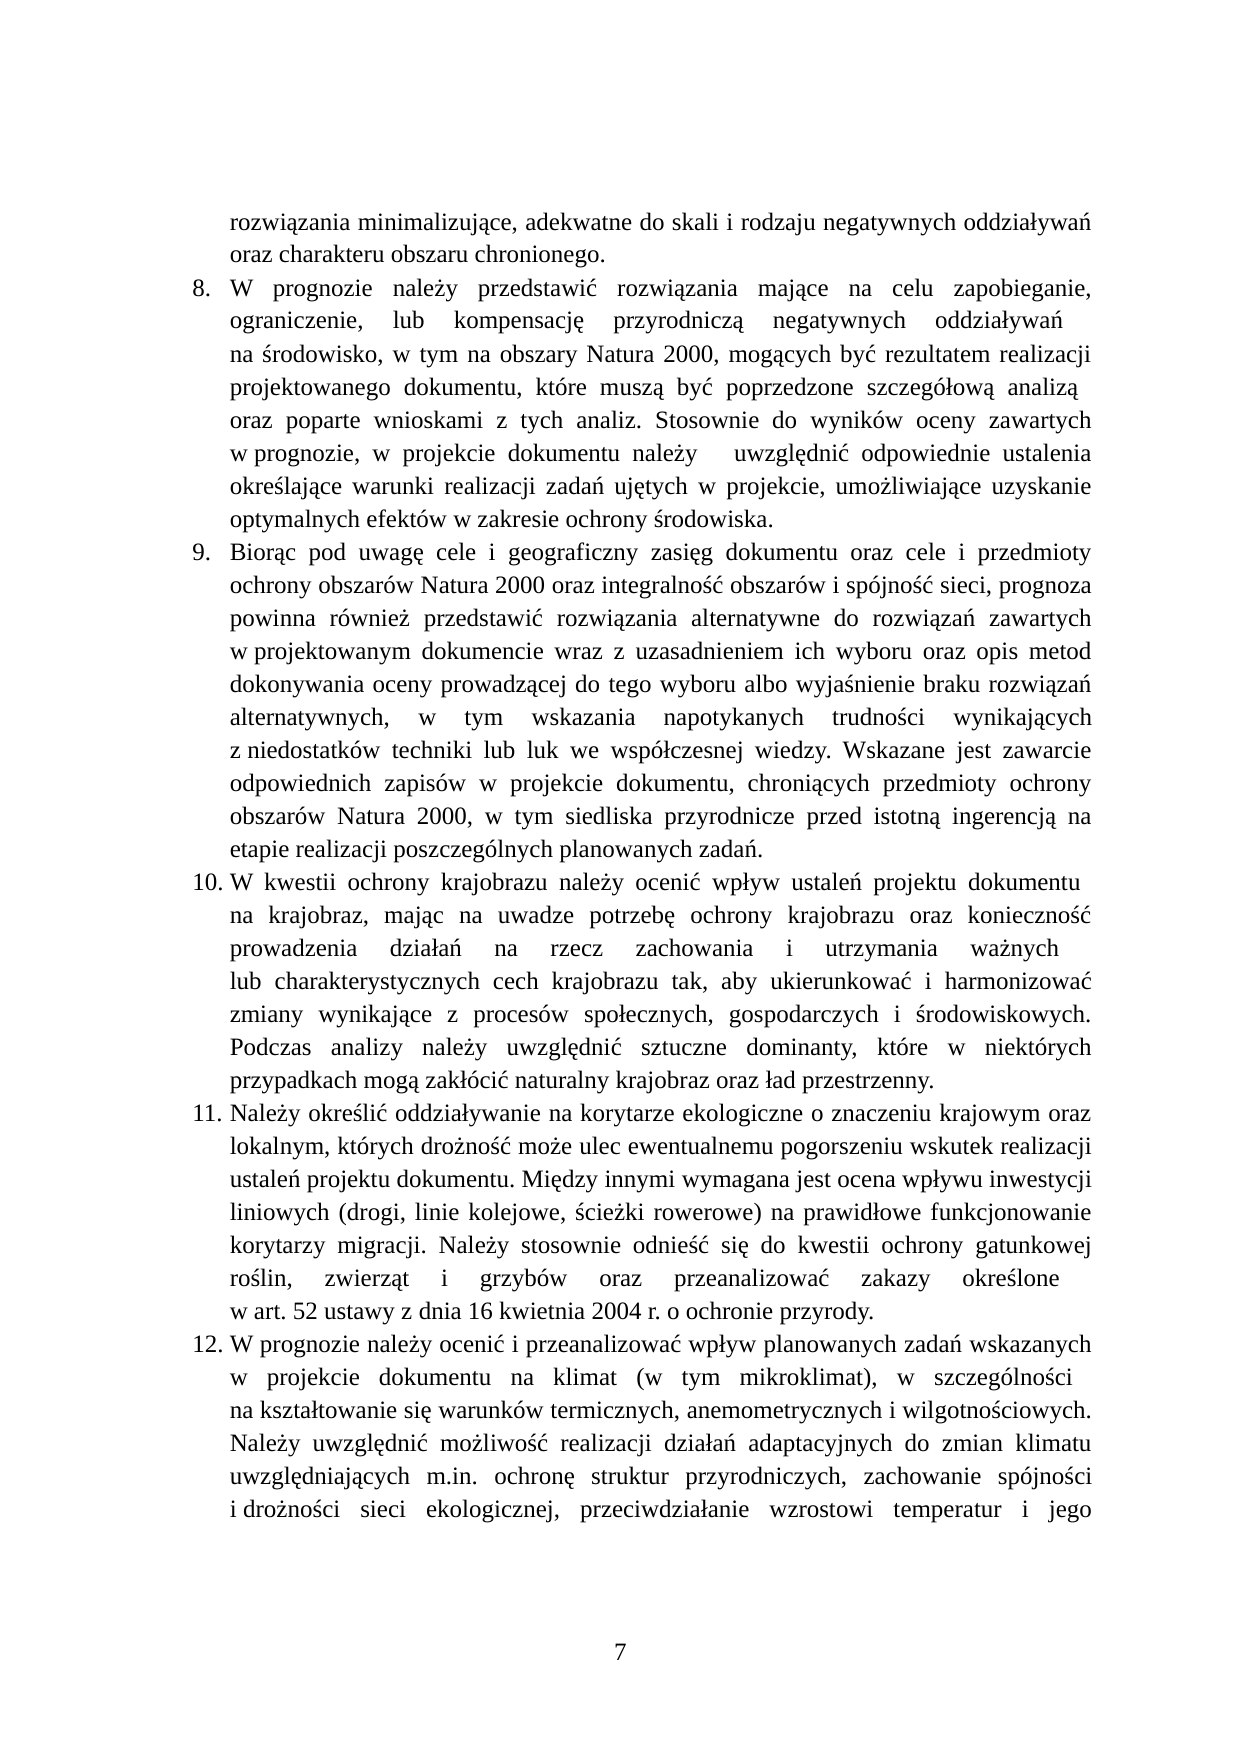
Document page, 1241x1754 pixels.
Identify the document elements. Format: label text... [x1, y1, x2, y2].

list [192, 1329, 1092, 1523]
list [192, 207, 1092, 268]
list W kwestii ochrony krajobrazu należy ocenić wpływ ustaleń projektu dokumentu na krajobraz, mając na uwadze potrzebę ochrony krajobrazu oraz konieczność prowadzenia działań na rzecz zachowania i utrzymania ważnych lub charakterystycznych cech krajobrazu tak, aby ukierunkować i harmonizować zmiany wynikające z procesów społecznych, gospodarczych i środowiskowych. Podczas analizy należy uwzględnić sztuczne dominanty, które w niektórych przypadkach mogą zakłócić naturalny krajobraz oraz ład przestrzenny. [192, 867, 1092, 1094]
list Biorąc pod uwagę cele i geograficzny zasięg dokumentu oraz cele i przedmioty ochrony obszarów Natura 2000 oraz integralność obszarów i spójność sieci, prognoza powinna również przedstawić rozwiązania alternatywne do rozwiązań zawartych w projektowanym dokumencie wraz z uzasadnieniem ich wyboru oraz opis metod dokonywania oceny prowadzącej do tego wyboru albo wyjaśnienie braku rozwiązań alternatywnych, w tym wskazania napotykanych trudności wynikających z niedostatków techniki lub luk we współczesnej wiedzy. Wskazane jest zawarcie odpowiednich zapisów w projekcie dokumentu, chroniących przedmioty ochrony obszarów Natura 2000, w tym siedliska przyrodnicze przed istotną ingerencją na etapie realizacji poszczególnych planowanych zadań. [192, 537, 1092, 863]
list W prognozie należy przedstawić rozwiązania mające na celu zapobieganie, ograniczenie, lub kompensację przyrodniczą negatywnych oddziaływań na środowisko, w tym na obszary Natura 2000, mogących być rezultatem realizacji projektowanego dokumentu, które muszą być poprzedzone szczegółową analizą oraz poparte wnioskami z tych analiz. Stosownie do wyników oceny zawartych w prognozie, w projekcie dokumentu należy uwzględnić odpowiednie ustalenia określające warunki realizacji zadań ujętych w projekcie, umożliwiające uzyskanie optymalnych efektów w zakresie ochrony środowiska. [192, 273, 1092, 532]
list Należy określić oddziaływanie na korytarze ekologiczne o znaczeniu krajowym oraz lokalnym, których drożność może ulec ewentualnemu pogorszeniu wskutek realizacji ustaleń projektu dokumentu. Między innymi wymagana jest ocena wpływu inwestycji liniowych (drogi, linie kolejowe, ścieżki rowerowe) na prawidłowe funkcjonowanie korytarzy migracji. Należy stosownie odnieść się do kwestii ochrony gatunkowej roślin, zwierząt i grzybów oraz przeanalizować zakazy określone w art. 52 ustawy z dnia 16 kwietnia 2004 r. o ochronie przyrody. [192, 1098, 1092, 1325]
